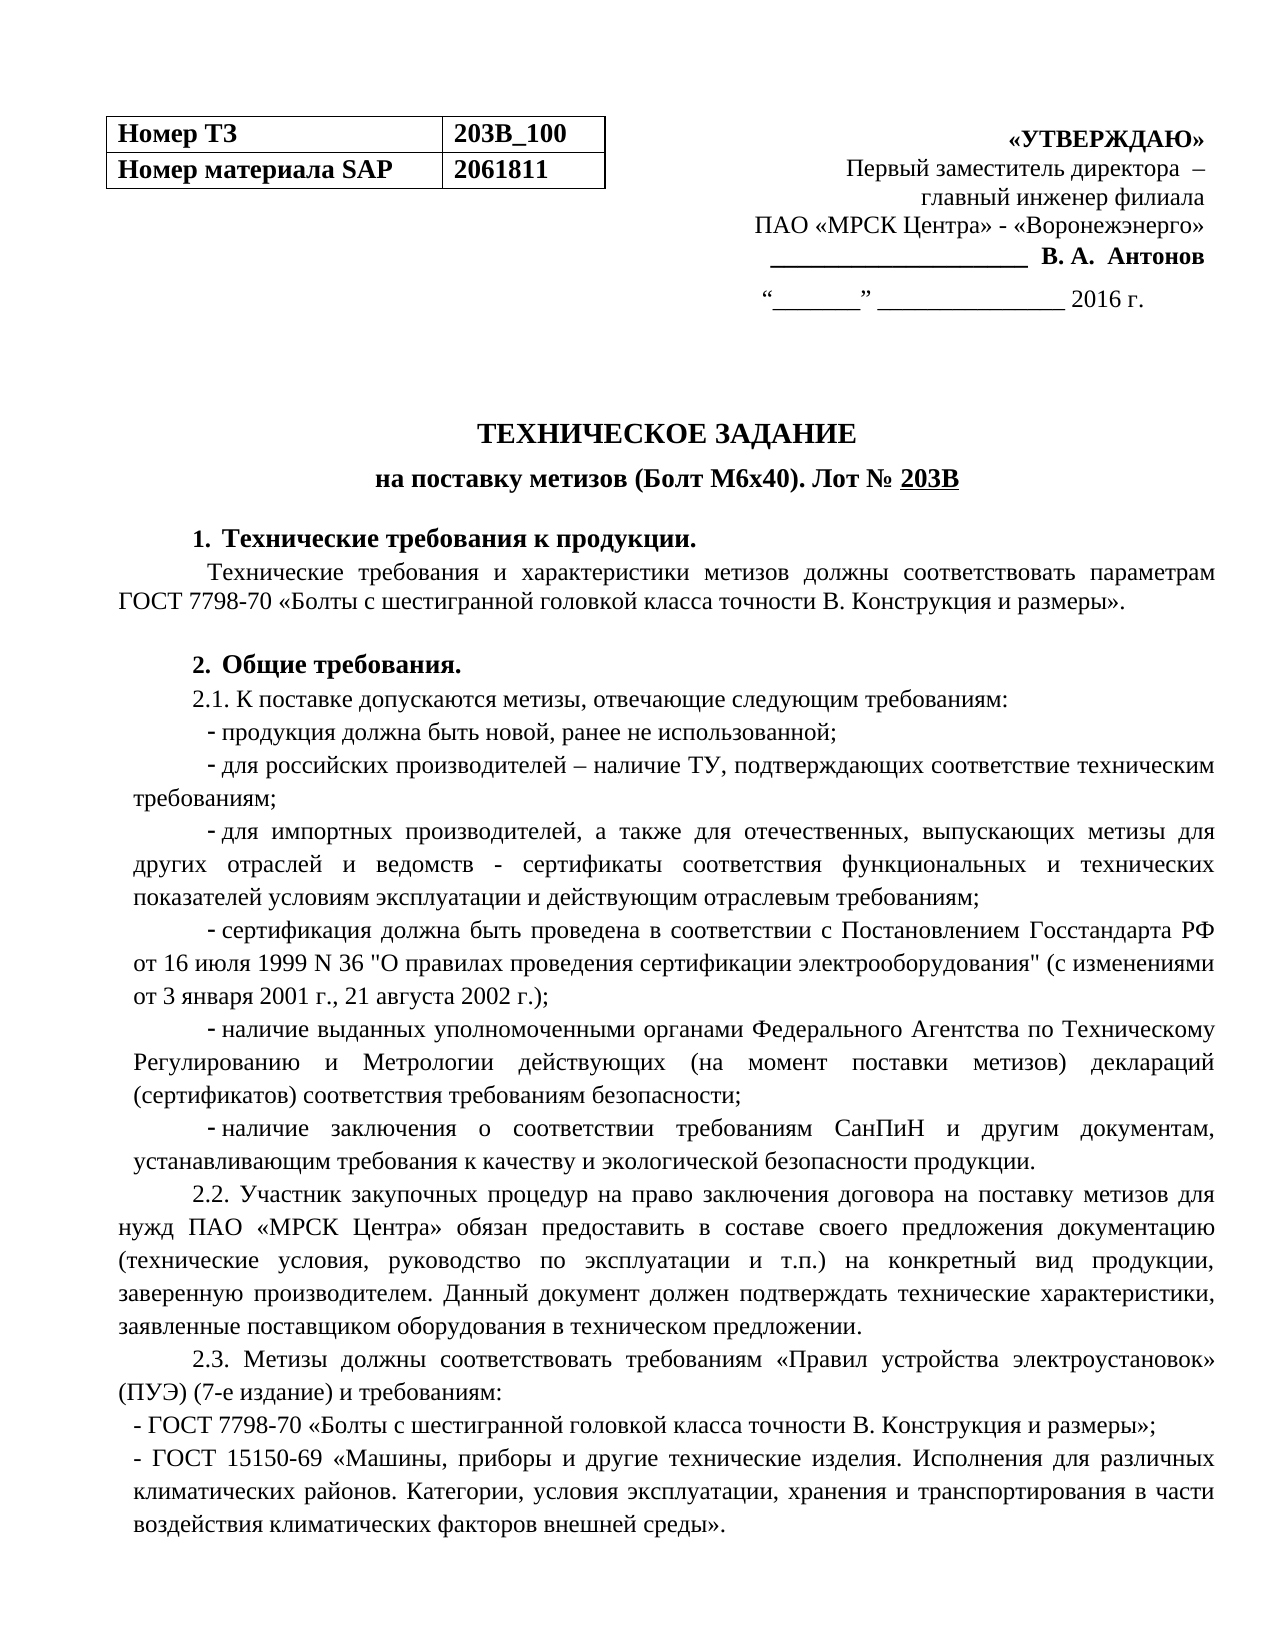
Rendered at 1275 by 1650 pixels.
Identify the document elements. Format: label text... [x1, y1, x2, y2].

list наличие заключения о соответствии требованиям СанПиН и другим документам, устанавливающим требования к качеству и экологической безопасности продукции. [133, 1113, 1216, 1175]
text на поставку метизов (Болт М6х40). Лот № 203B [118, 462, 1216, 493]
table_cell “_______” _______________ 2016 г. [643, 284, 1216, 324]
table_cell 2061811 [443, 153, 604, 188]
text 2.2. Участник закупочных процедур на право заключения договора на поставку метизов для нужд ПАО «МРСК Центра» обязан предоставить в составе своего предложения документацию (технические условия, руководство по эксплуатации и т.п.) на конкретный вид продукции, заверенную производителем. Данный документ должен подтверждать технические характеристики, заявленные поставщиком оборудования в техническом предложении. [118, 1179, 1216, 1340]
list сертификация должна быть проведена в соответствии с Постановлением Госстандарта РФ от 16 июля 1999 N 36 "О правилах проведения сертификации электрооборудования" (с изменениями от 3 января 2001 г., 21 августа 2002 г.); [133, 915, 1216, 1009]
list Технические требования и характеристики метизов должны соответствовать параметрам ГОСТ 7798-70 «Болты с шестигранной головкой класса точности B. Конструкция и размеры». [118, 557, 1216, 615]
text - ГОСТ 15150-69 «Машины, приборы и другие технические изделия. Исполнения для различных климатических районов. Категории, условия эксплуатации, хранения и транспортирования в части воздействия климатических факторов внешней среды». [133, 1443, 1216, 1538]
list наличие выданных уполномоченными органами Федерального Агентства по Техническому Регулированию и Метрологии действующих (на момент поставки метизов) деклараций (сертификатов) соответствия требованиям безопасности; [133, 1014, 1216, 1109]
table_header 203B_100 [443, 117, 604, 152]
list Общие требования. [192, 648, 1216, 679]
table_cell Первый заместитель директора – [643, 153, 1216, 182]
list продукция должна быть новой, ранее не использованной; [133, 717, 1216, 745]
table_header «УТВЕРЖДАЮ» [643, 124, 1216, 153]
text 2.3. Метизы должны соответствовать требованиям «Правил устройства электроустановок» (ПУЭ) (7-е издание) и требованиям: [118, 1344, 1216, 1406]
list для российских производителей – наличие ТУ, подтверждающих соответствие техническим требованиям; [133, 750, 1216, 811]
table_cell ПАО «МРСК Центра» - «Воронежэнерго» [643, 211, 1216, 239]
table_cell главный инженер филиала [643, 182, 1216, 211]
list Технические требования к продукции. [192, 522, 1216, 553]
list для импортных производителей, а также для отечественных, выпускающих метизы для других отраслей и ведомств - сертификаты соответствия функциональных и технических показателей условиям эксплуатации и действующим отраслевым требованиям; [133, 816, 1216, 911]
text - ГОСТ 7798-70 «Болты с шестигранной головкой класса точности B. Конструкция и размеры»; [133, 1410, 1216, 1439]
table_cell ___________________ В. А. Антонов [643, 239, 1216, 284]
text 2.1. К поставке допускаются метизы, отвечающие следующим требованиям: [133, 684, 1216, 712]
table_cell Номер материала SAP [107, 153, 442, 188]
subtitle ТЕХНИЧЕСКОЕ ЗАДАНИЕ [118, 416, 1216, 449]
table_header Номер ТЗ [107, 117, 442, 152]
